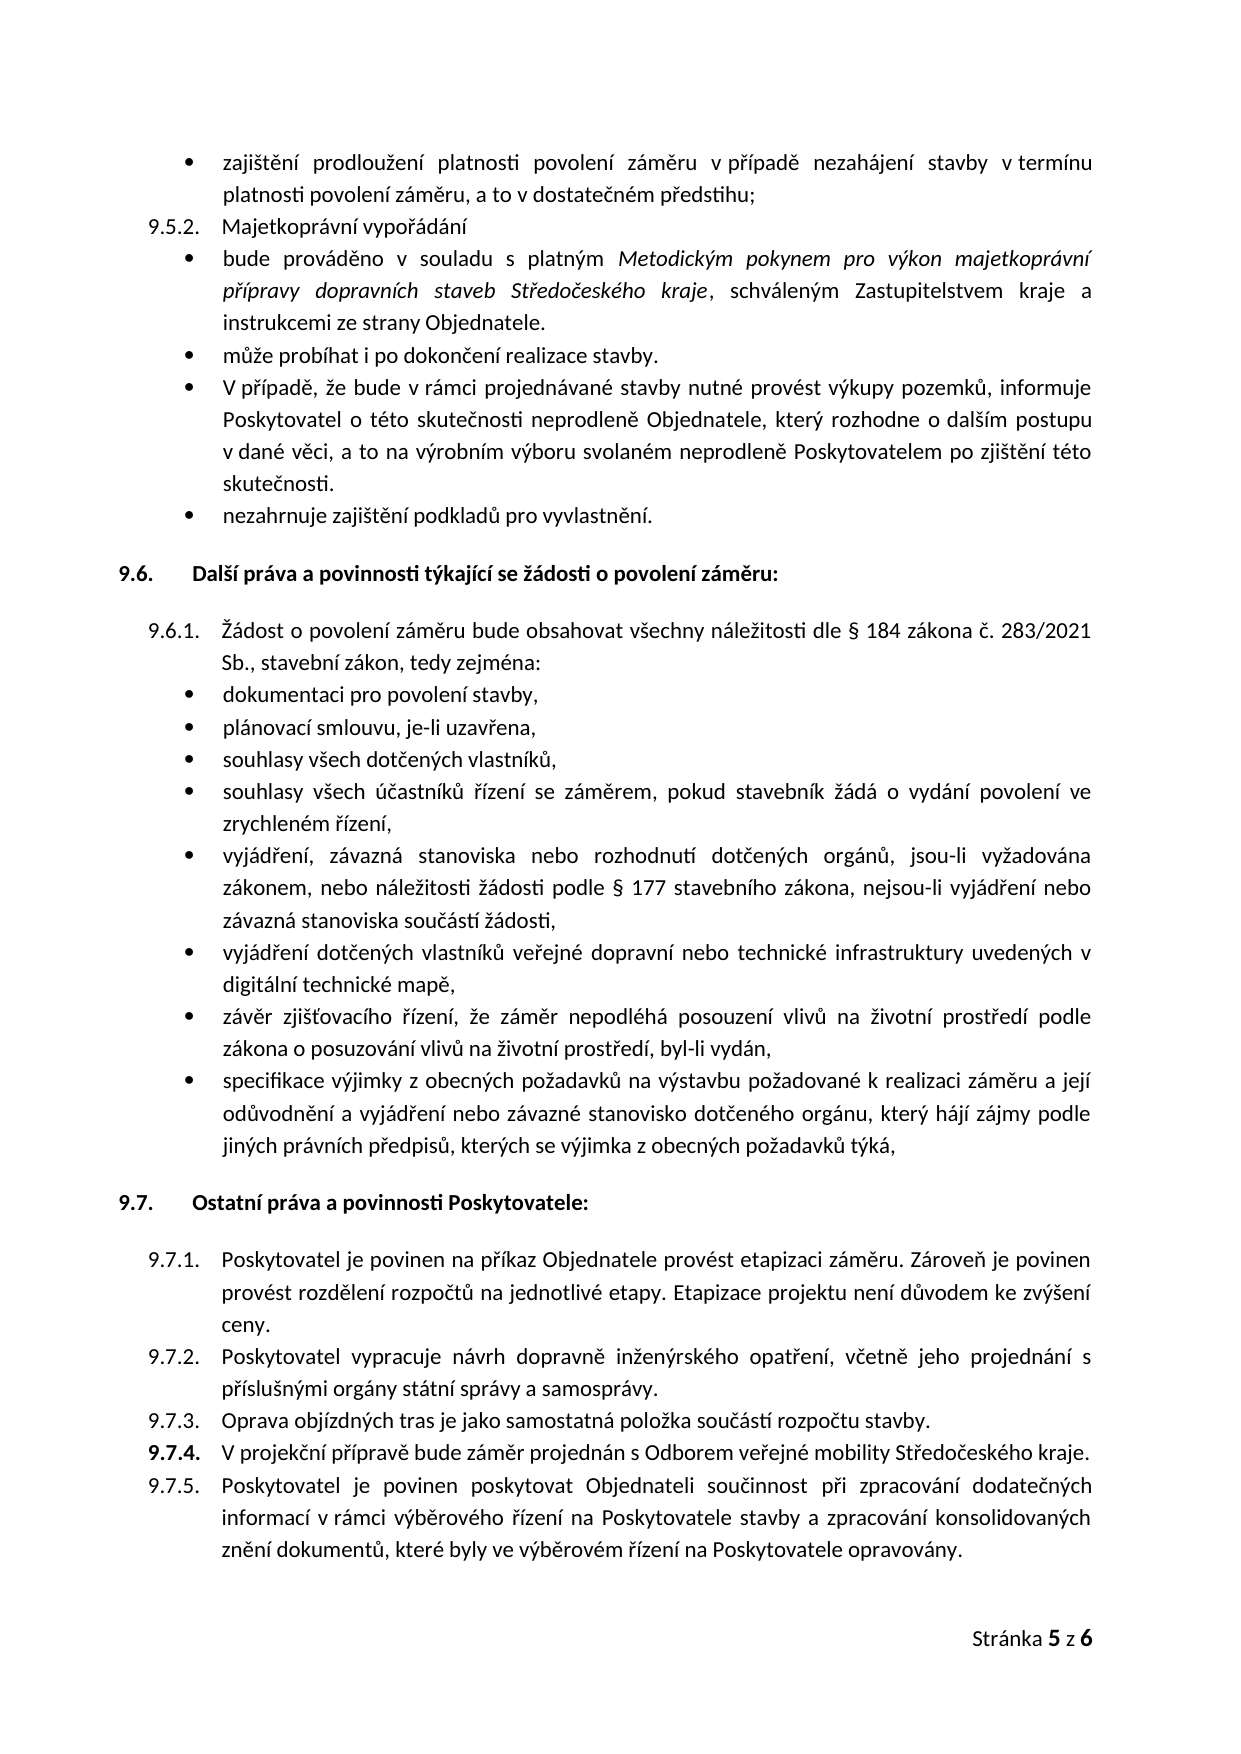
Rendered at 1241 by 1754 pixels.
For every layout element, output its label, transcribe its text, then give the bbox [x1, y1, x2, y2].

list specifikace výjimky z obecných požadavků na výstavbu požadované k realizaci záměru a její odůvodnění a vyjádření nebo závazné stanovisko dotčeného orgánu, který hájí zájmy podle jiných právních předpisů, kterých se výjimka z obecných požadavků týká, [185, 1067, 1093, 1159]
list Poskytovatel je povinen na příkaz Objednatele provést etapizaci záměru. Zároveň je povinen provést rozdělení rozpočtů na jednotlivé etapy. Etapizace projektu není důvodem ke zvýšení ceny. [148, 1245, 1093, 1338]
list V případě, že bude v rámci projednávané stavby nutné provést výkupy pozemků, informuje Poskytovatel o této skutečnosti neprodleně Objednatele, který rozhodne o dalším postupu v dané věci, a to na výrobním výboru svolaném neprodleně Poskytovatelem po zjištění této skutečnosti. [185, 373, 1093, 497]
list dokumentaci pro povolení stavby, [185, 680, 1093, 708]
list vyjádření, závazná stanoviska nebo rozhodnutí dotčených orgánů, jsou-li vyžadována zákonem, nebo náležitosti žádosti podle § 177 stavebního zákona, nejsou-li vyjádření nebo závazná stanoviska součástí žádosti, [185, 841, 1093, 934]
subtitle Další práva a povinnosti týkající se žádosti o povolení záměru: [118, 559, 1093, 587]
subtitle Ostatní práva a povinnosti Poskytovatele: [118, 1188, 1093, 1216]
list Oprava objízdných tras je jako samostatná položka součástí rozpočtu stavby. [148, 1406, 1093, 1434]
list závěr zjišťovacího řízení, že záměr nepodléhá posouzení vlivů na životní prostředí podle zákona o posuzování vlivů na životní prostředí, byl-li vydán, [185, 1002, 1093, 1062]
list nezahrnuje zajištění podkladů pro vyvlastnění. [185, 502, 1093, 530]
list Žádost o povolení záměru bude obsahovat všechny náležitosti dle § 184 zákona č. 283/2021 Sb., stavební zákon, tedy zejména: [148, 616, 1093, 676]
list souhlasy všech dotčených vlastníků, [185, 745, 1093, 773]
list zajištění prodloužení platnosti povolení záměru v případě nezahájení stavby v termínu platnosti povolení záměru, a to v dostatečném předstihu; [185, 148, 1093, 208]
list může probíhat i po dokončení realizace stavby. [185, 341, 1093, 369]
list bude prováděno v souladu s platným Metodickým pokynem pro výkon majetkoprávní přípravy dopravních staveb Středočeského kraje, schváleným Zastupitelstvem kraje a instrukcemi ze strany Objednatele. [185, 244, 1093, 337]
list plánovací smlouvu, je-li uzavřena, [185, 713, 1093, 741]
list Majetkoprávní vypořádání [148, 212, 1093, 240]
list Poskytovatel vypracuje návrh dopravně inženýrského opatření, včetně jeho projednání s příslušnými orgány státní správy a samosprávy. [148, 1342, 1093, 1402]
list Poskytovatel je povinen poskytovat Objednateli součinnost při zpracování dodatečných informací v rámci výběrového řízení na Poskytovatele stavby a zpracování konsolidovaných znění dokumentů, které byly ve výběrovém řízení na Poskytovatele opravovány. [148, 1471, 1093, 1563]
list V projekční přípravě bude záměr projednán s Odborem veřejné mobility Středočeského kraje. [148, 1438, 1093, 1467]
list souhlasy všech účastníků řízení se záměrem, pokud stavebník žádá o vydání povolení ve zrychleném řízení, [185, 777, 1093, 837]
list vyjádření dotčených vlastníků veřejné dopravní nebo technické infrastruktury uvedených v digitální technické mapě, [185, 938, 1093, 998]
